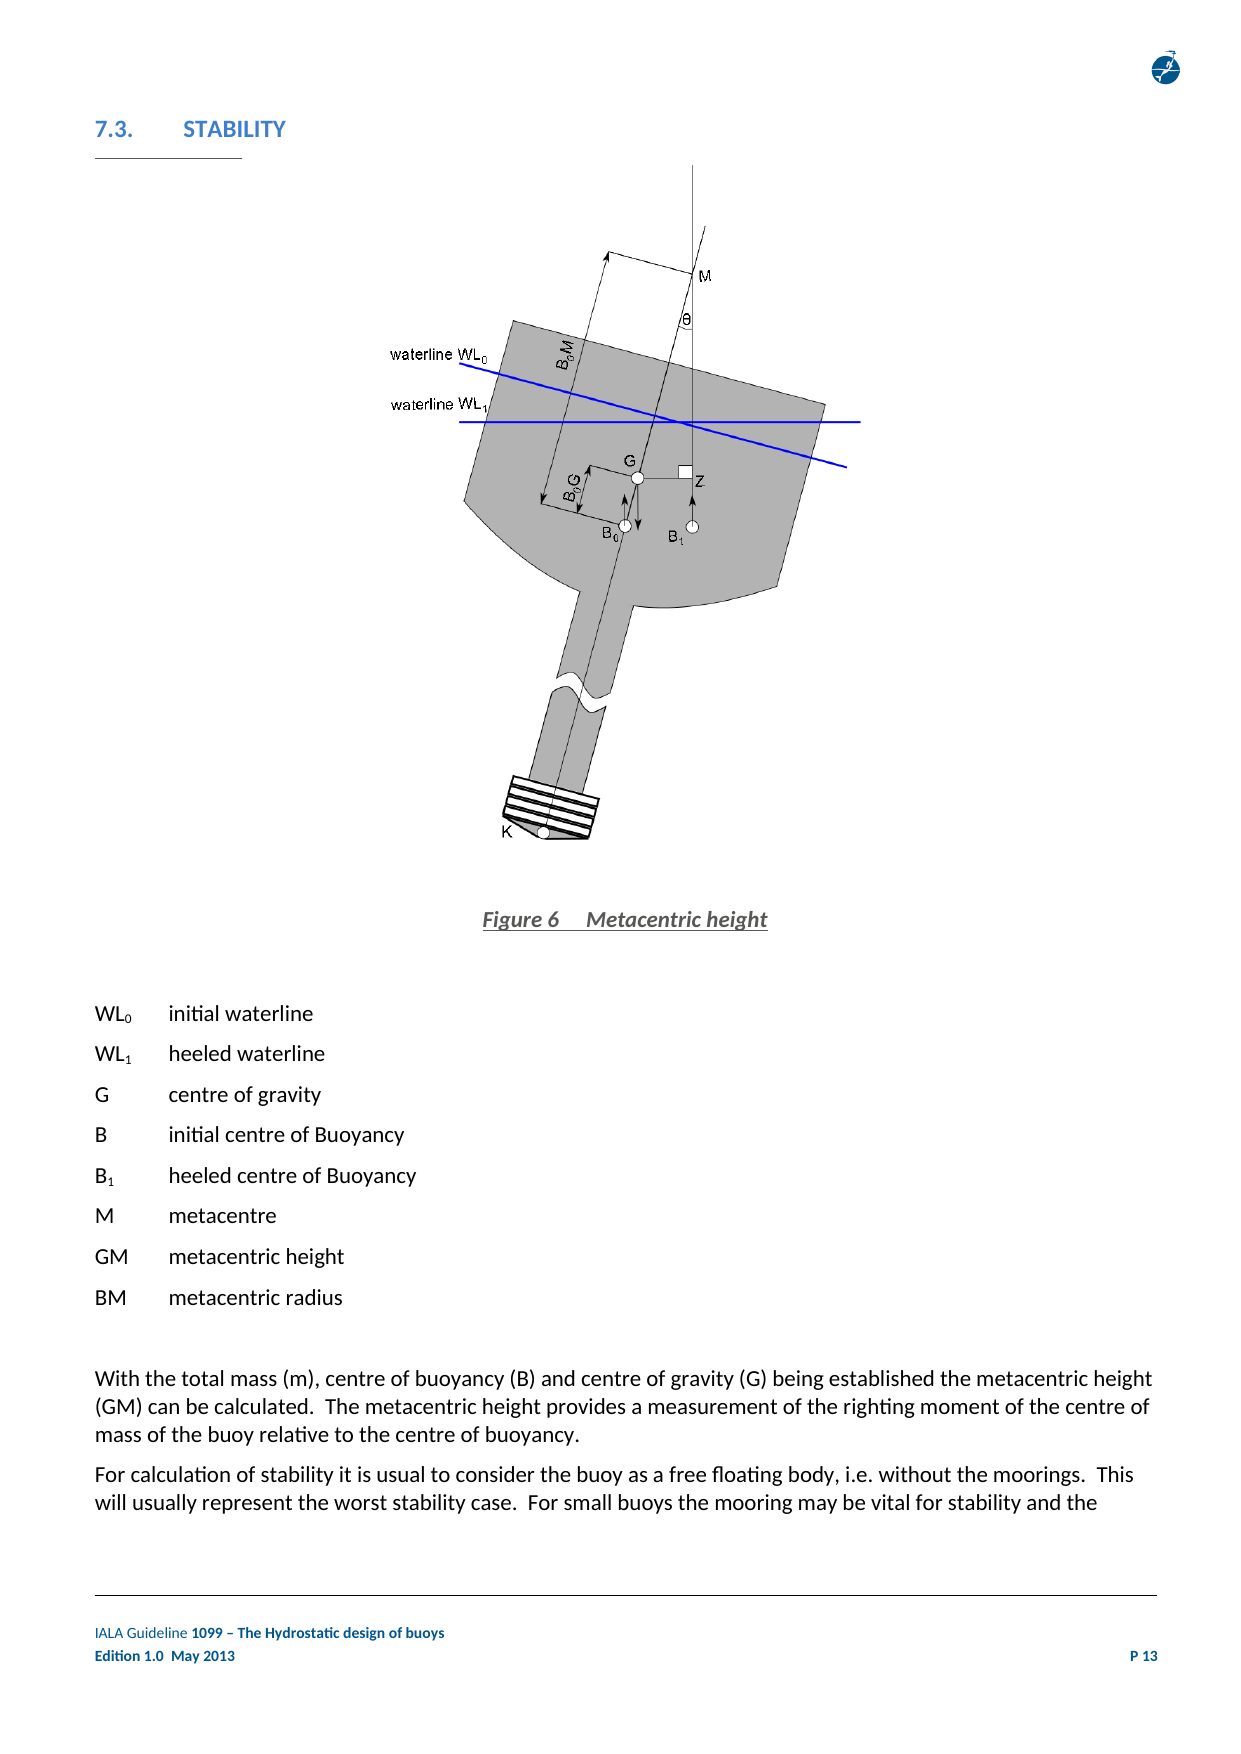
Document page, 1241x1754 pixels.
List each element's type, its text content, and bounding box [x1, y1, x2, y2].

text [94, 1460, 1157, 1516]
text G centre of gravity [94, 1080, 1157, 1108]
text B1 heeled centre of Buoyancy [94, 1161, 1157, 1189]
picture [1120, 0, 1239, 119]
text B initial centre of Buoyancy [94, 1121, 1157, 1149]
text GM metacentric height [94, 1242, 1157, 1270]
text WL1 heeled waterline [94, 1039, 1157, 1068]
picture [390, 165, 862, 840]
text BM metacentric radius [94, 1283, 1157, 1311]
text M metacentre [94, 1202, 1157, 1230]
subtitle Stability [94, 114, 1157, 144]
text With the total mass (m), centre of buoyancy (B) and centre of gravity (G) being established the metacentric height (GM) can be calculated. The metacentric height provides a measurement of the righting moment of the centre of mass of the buoy relative to the centre of buoyancy. [94, 1364, 1157, 1448]
text Metacentric height [94, 906, 1157, 933]
text WL0 initial waterline [94, 999, 1157, 1027]
